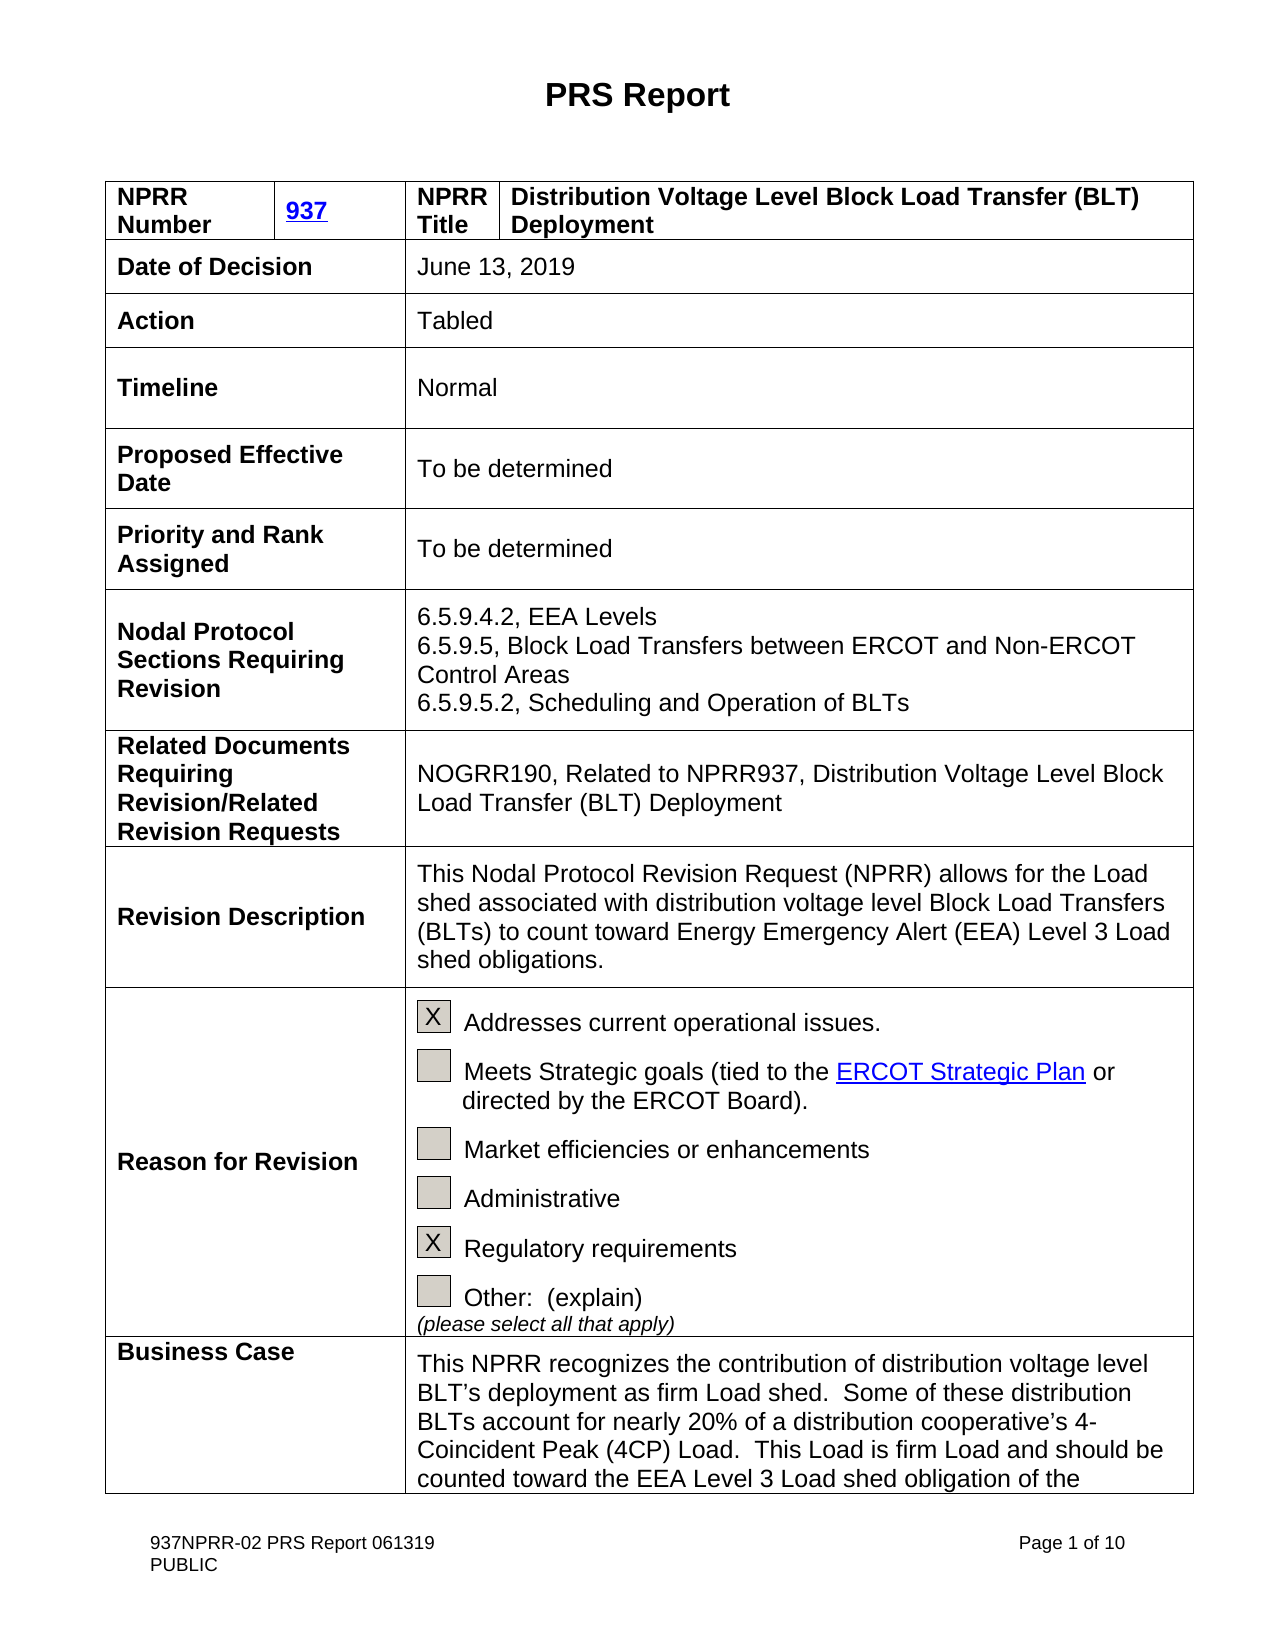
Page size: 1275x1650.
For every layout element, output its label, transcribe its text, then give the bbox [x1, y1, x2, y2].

table_cell Addresses current operational issues. Meets Strategic goals (tied to the ERCOT Strategic Plan or directed by the ERCOT Board). Market efficiencies or enhancements Administrative Regulatory requirements Other: (explain) (please select all that apply) [406, 988, 1193, 1336]
table_cell This Nodal Protocol Revision Request (NPRR) allows for the Load shed associated with distribution voltage level Block Load Transfers (BLTs) to count toward Energy Emergency Alert (EEA) Level 3 Load shed obligations. [406, 847, 1193, 987]
table_header NPRR Title [406, 182, 499, 239]
table_header NPRR Number [106, 182, 274, 239]
table_cell Proposed Effective Date [106, 429, 405, 508]
table_cell June 13, 2019 [406, 240, 1193, 293]
table_cell Related Documents Requiring Revision/Related Revision Requests [106, 731, 405, 846]
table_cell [406, 1337, 1193, 1493]
table_cell Reason for Revision [106, 988, 405, 1336]
table_cell Nodal Protocol Sections Requiring Revision [106, 590, 405, 730]
table_cell Tabled [406, 294, 1193, 347]
table_cell Action [106, 294, 405, 347]
table_cell Normal [406, 348, 1193, 428]
table_cell To be determined [406, 509, 1193, 589]
table_header Distribution Voltage Level Block Load Transfer (BLT) Deployment [500, 182, 1193, 239]
table_cell Revision Description [106, 847, 405, 987]
table_cell Timeline [106, 348, 405, 428]
table_cell NOGRR190, Related to NPRR937, Distribution Voltage Level Block Load Transfer (BLT) Deployment [406, 731, 1193, 846]
table_cell Date of Decision [106, 240, 405, 293]
table_cell To be determined [406, 429, 1193, 508]
table_cell Priority and Rank Assigned [106, 509, 405, 589]
table_header 937 [275, 182, 405, 239]
table_cell 6.5.9.4.2, EEA Levels 6.5.9.5, Block Load Transfers between ERCOT and Non-ERCOT Control Areas 6.5.9.5.2, Scheduling and Operation of BLTs [406, 590, 1193, 730]
table_cell Business Case [106, 1337, 405, 1493]
